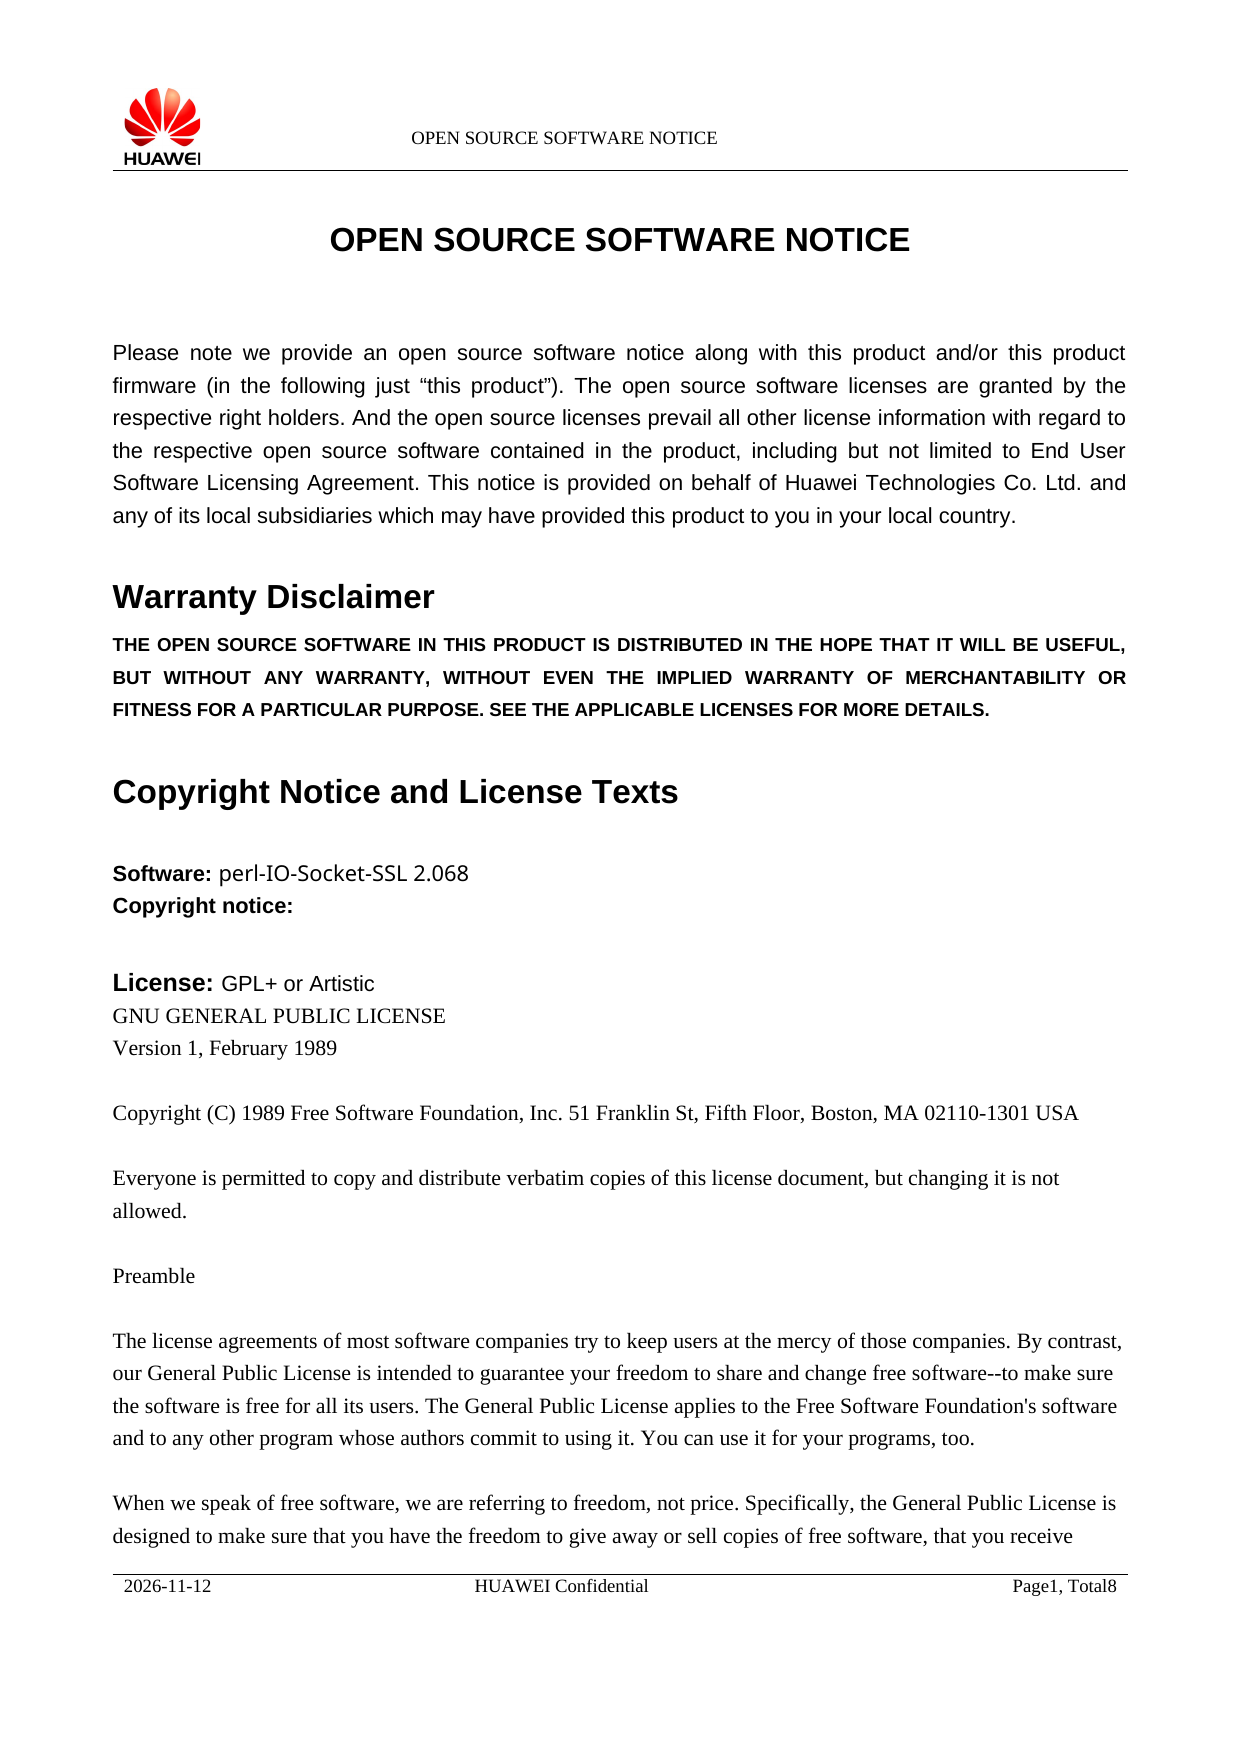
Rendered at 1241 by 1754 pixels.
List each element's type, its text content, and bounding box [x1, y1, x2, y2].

title Software: perl-IO-Socket-SSL 2.068 [112, 856, 1128, 889]
text Copyright Notice and License Texts [112, 759, 1128, 824]
picture [124, 88, 201, 165]
text Please note we provide an open source software notice along with this product and/or this product firmware (in the following just “this product”). The open source software licenses are granted by the respective right holders. And the open source licenses prevail all other license information with regard to the respective open source software contained in the product, including but not limited to End User Software Licensing Agreement. This notice is provided on behalf of Huawei Technologies Co. Ltd. and any of its local subsidiaries which may have provided this product to you in your local country. [112, 336, 1128, 531]
text OPEN SOURCE SOFTWARE NOTICE [112, 206, 1128, 271]
text Copyright notice: [112, 889, 1128, 921]
text The open source software in this product is distributed in the hope that it will be useful, but WITHOUT ANY WARRANTY, without even the implied warranty of MERCHANTABILITY or FITNESS FOR A PARTICULAR PURPOSE. See the applicable licenses for more details. [112, 629, 1128, 726]
text Warranty Disclaimer [112, 564, 1128, 629]
text License: GPL+ or Artistic [112, 966, 1128, 999]
